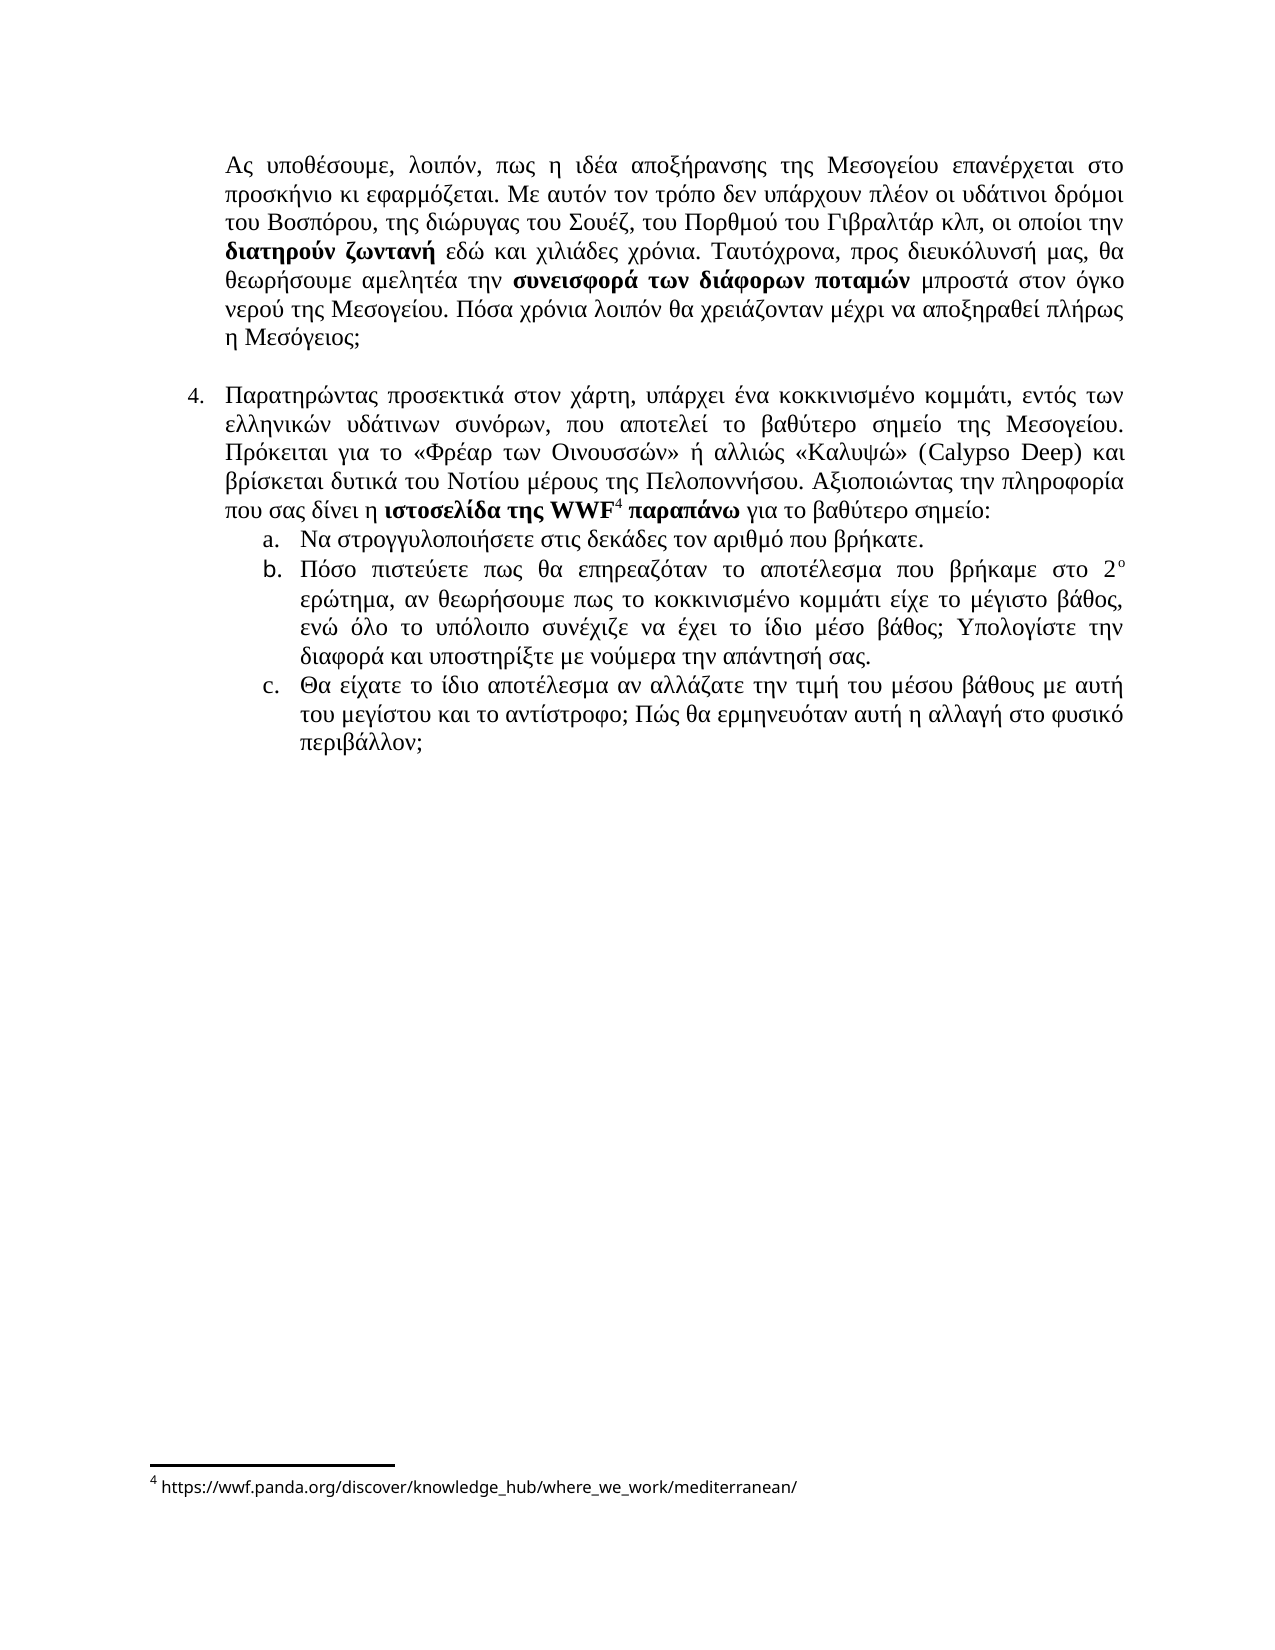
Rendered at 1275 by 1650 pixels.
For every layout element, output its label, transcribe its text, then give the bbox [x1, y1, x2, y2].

list Θα είχατε το ίδιο αποτέλεσμα αν αλλάζατε την τιμή του μέσου βάθους με αυτή του μεγίστου και το αντίστροφο; Πώς θα ερμηνευόταν αυτή η αλλαγή στο φυσικό περιβάλλον; [262, 670, 1125, 756]
list Πόσο πιστεύετε πως θα επηρεαζόταν το αποτέλεσμα που βρήκαμε στο 2ο ερώτημα, αν θεωρήσουμε πως το κοκκινισμένο κομμάτι είχε το μέγιστο βάθος, ενώ όλο το υπόλοιπο συνέχιζε να έχει το ίδιο μέσο βάθος; Υπολογίστε την διαφορά και υποστηρίξτε με νούμερα την απάντησή σας. [262, 552, 1125, 670]
list Παρατηρώντας προσεκτικά στον χάρτη, υπάρχει ένα κοκκινισμένο κομμάτι, εντός των ελληνικών υδάτινων συνόρων, που αποτελεί το βαθύτερο σημείο της Μεσογείου. Πρόκειται για το «Φρέαρ των Οινουσσών» ή αλλιώς «Καλυψώ» (Calypso Deep) και βρίσκεται δυτικά του Νοτίου μέρους της Πελοποννήσου. Αξιοποιώντας την πληροφορία που σας δίνει η ιστοσελίδα της WWF παραπάνω για το βαθύτερο σημείο: [187, 380, 1125, 524]
list Να στρογγυλοποιήσετε στις δεκάδες τον αριθμό που βρήκατε. [262, 524, 1125, 552]
list Ας υποθέσουμε, λοιπόν, πως η ιδέα αποξήρανσης της Μεσογείου επανέρχεται στο προσκήνιο κι εφαρμόζεται. Με αυτόν τον τρόπο δεν υπάρχουν πλέον οι υδάτινοι δρόμοι του Βοσπόρου, της διώρυγας του Σουέζ, του Πορθμού του Γιβραλτάρ κλπ, οι οποίοι την διατηρούν ζωντανή εδώ και χιλιάδες χρόνια. Ταυτόχρονα, προς διευκόλυνσή μας, θα θεωρήσουμε αμελητέα την συνεισφορά των διάφορων ποταμών μπροστά στον όγκο νερού της Μεσογείου. Πόσα χρόνια λοιπόν θα χρειάζονταν μέχρι να αποξηραθεί πλήρως η Μεσόγειος; [225, 150, 1125, 351]
